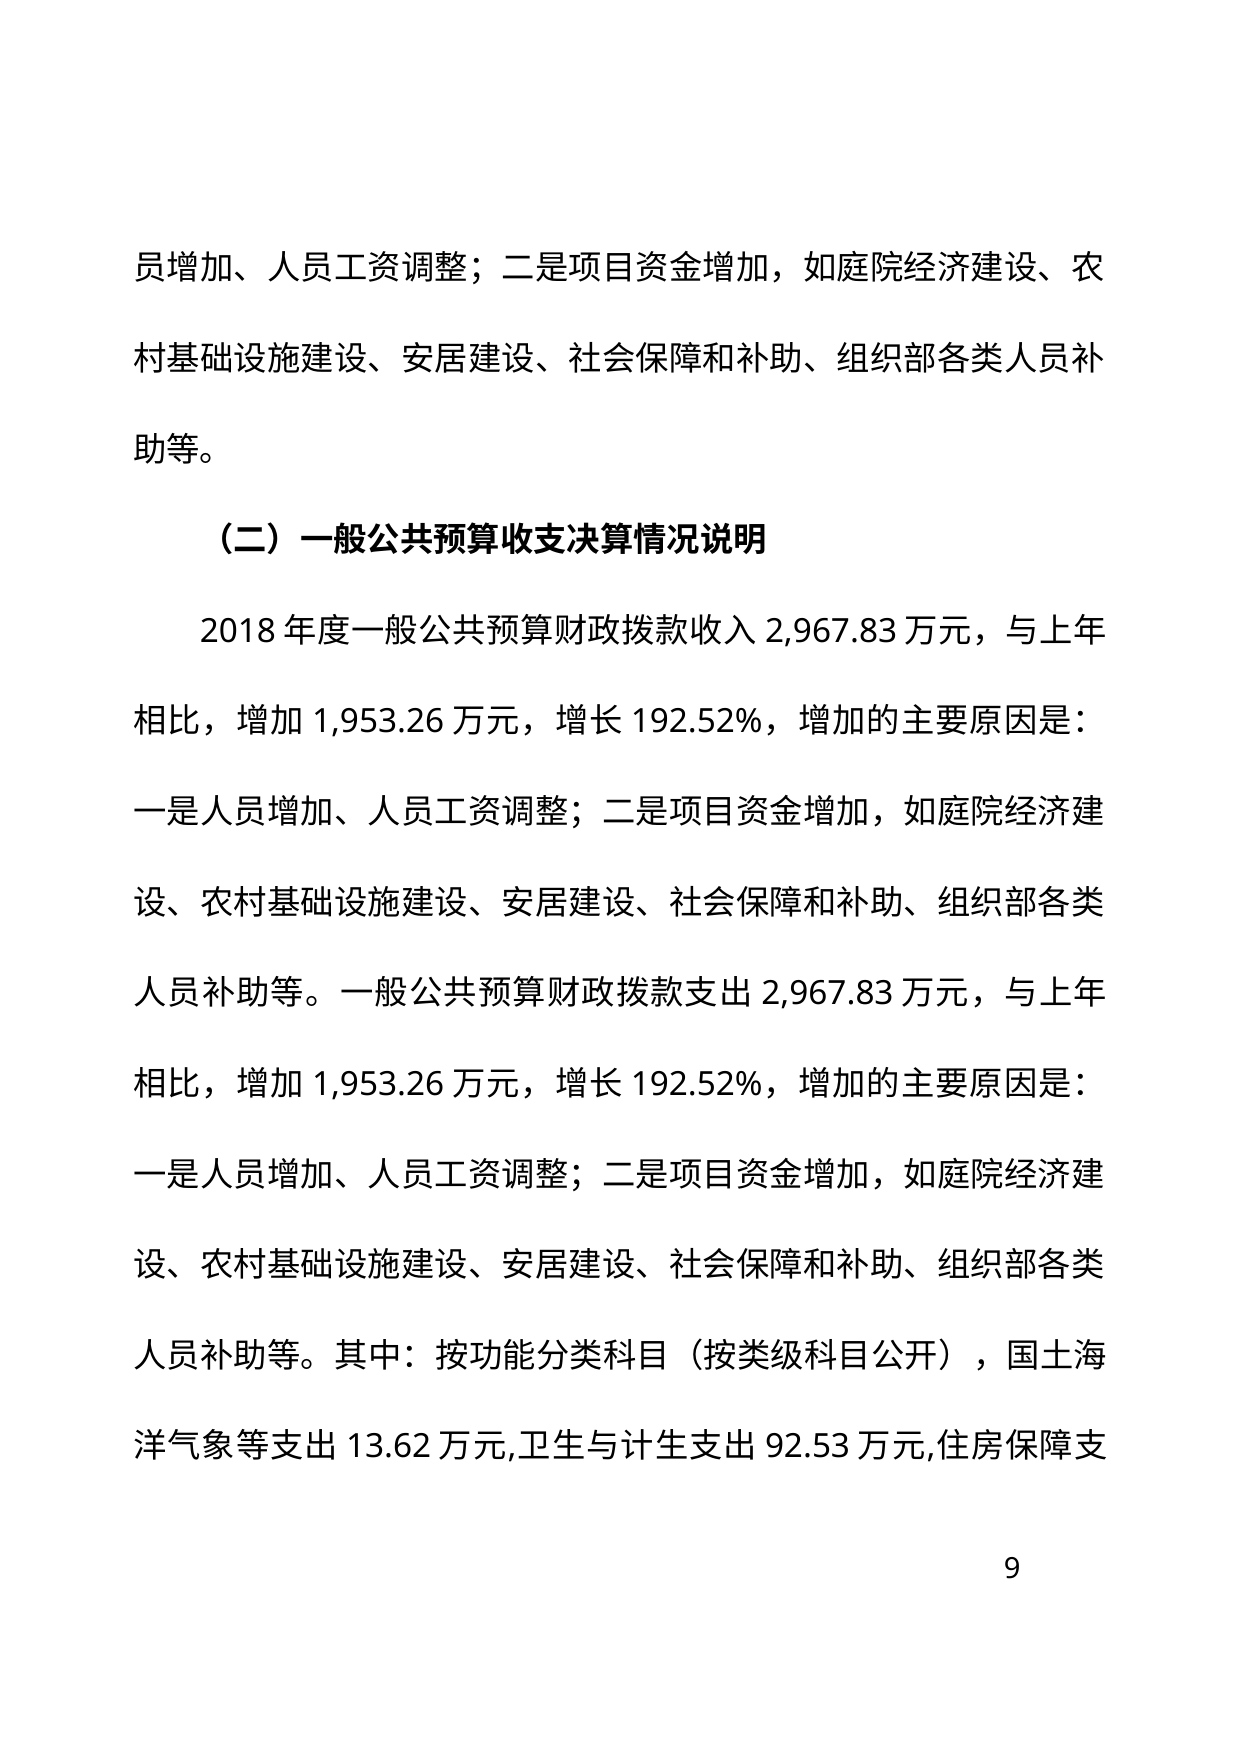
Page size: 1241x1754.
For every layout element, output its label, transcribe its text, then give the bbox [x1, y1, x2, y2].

text （二）一般公共预算收支决算情况说明 [133, 492, 1107, 582]
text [133, 220, 1107, 492]
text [133, 582, 1107, 1489]
